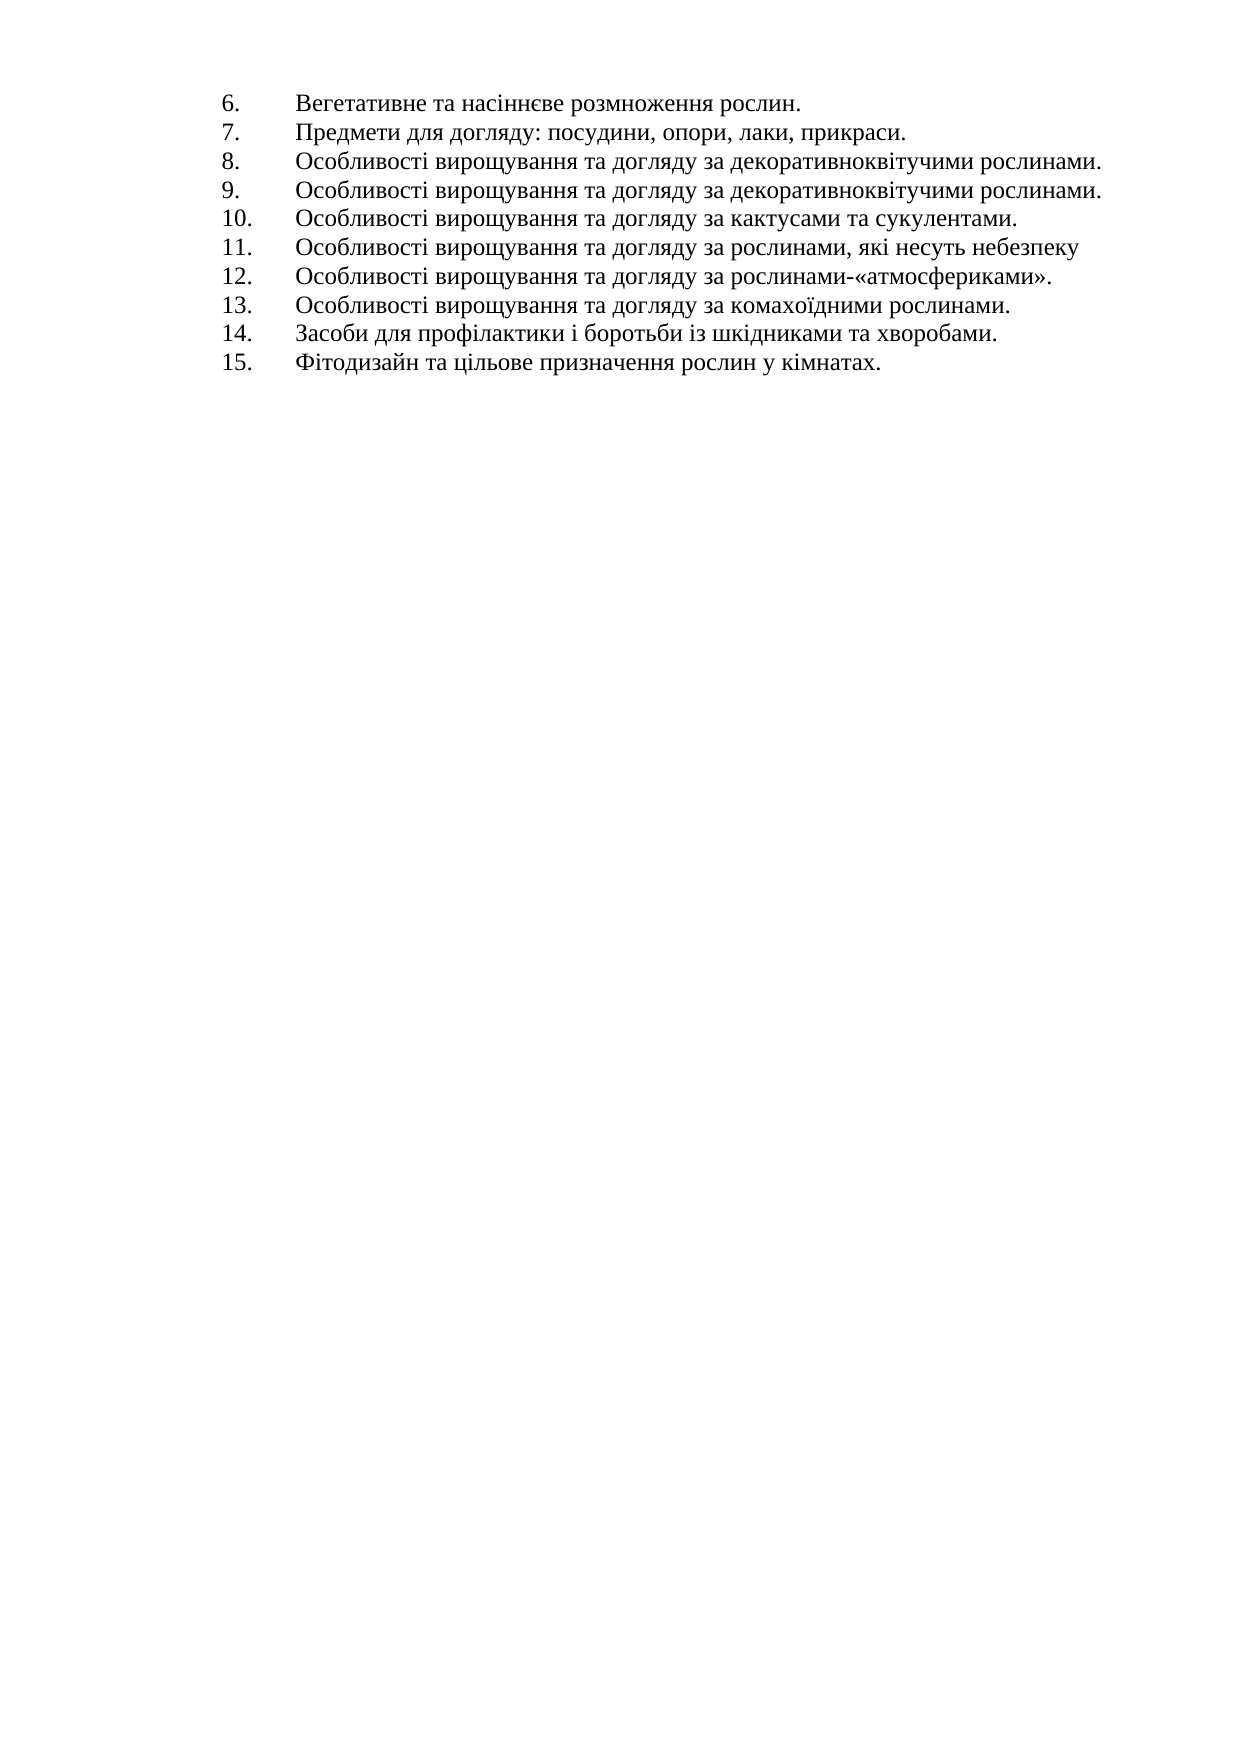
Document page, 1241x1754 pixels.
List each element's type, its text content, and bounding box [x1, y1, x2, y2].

list Особливості вирощування та догляду за рослинами, які несуть небезпеку [148, 232, 1152, 261]
list Особливості вирощування та догляду за рослинами-«атмосфериками». [148, 261, 1152, 290]
list Особливості вирощування та догляду за комахоїдними рослинами. [148, 290, 1152, 318]
list Особливості вирощування та догляду за кактусами та сукулентами. [148, 203, 1152, 232]
list 15. Фітодизайн та цільове призначення рослин у кімнатах. [148, 347, 1152, 376]
list 14. Засоби для профілактики і боротьби із шкідниками та хворобами. [148, 318, 1152, 347]
list Особливості вирощування та догляду за декоративноквітучими рослинами. [148, 146, 1152, 175]
list Особливості вирощування та догляду за декоративноквітучими рослинами. [148, 175, 1152, 203]
list Вегетативне та насіннєве розмноження рослин. [148, 88, 1152, 117]
list Предмети для догляду: посудини, опори, лаки, прикраси. [148, 117, 1152, 146]
